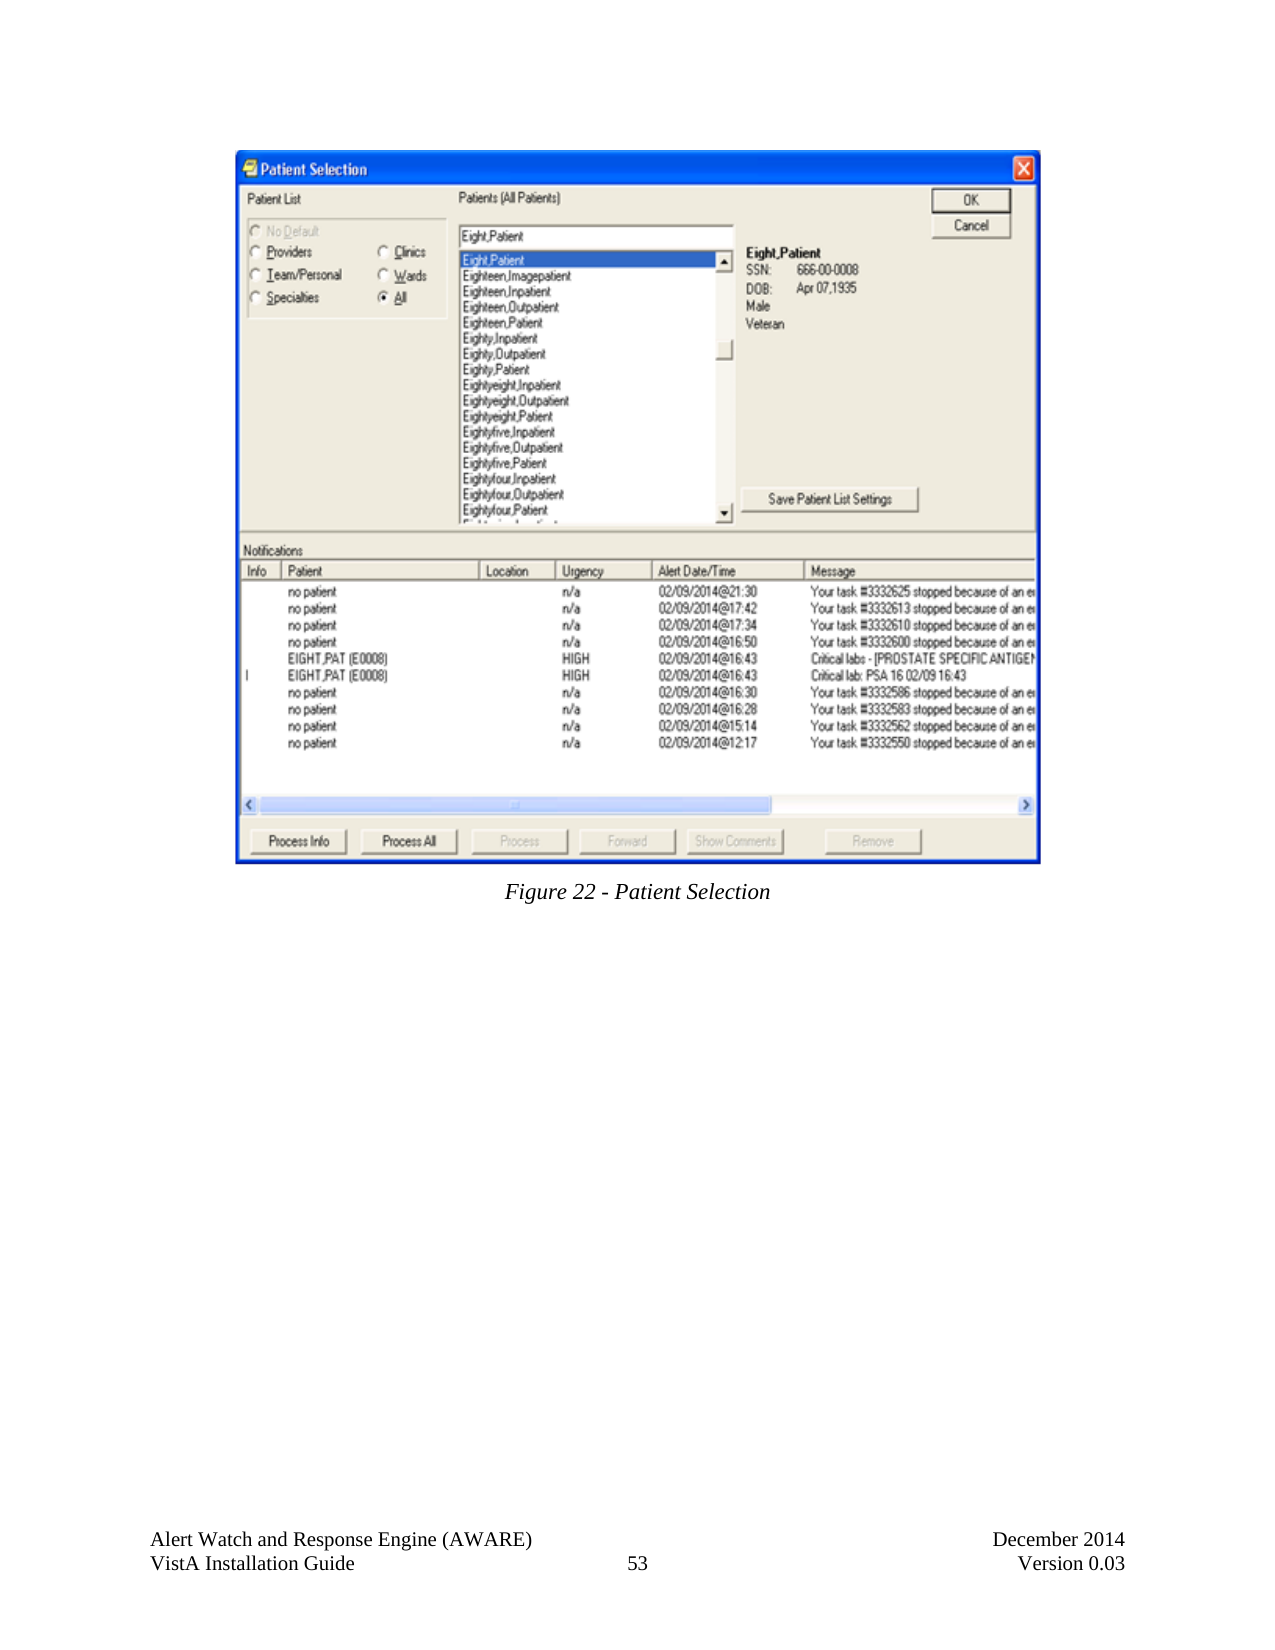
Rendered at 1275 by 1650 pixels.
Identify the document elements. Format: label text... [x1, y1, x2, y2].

picture [234, 150, 1041, 866]
